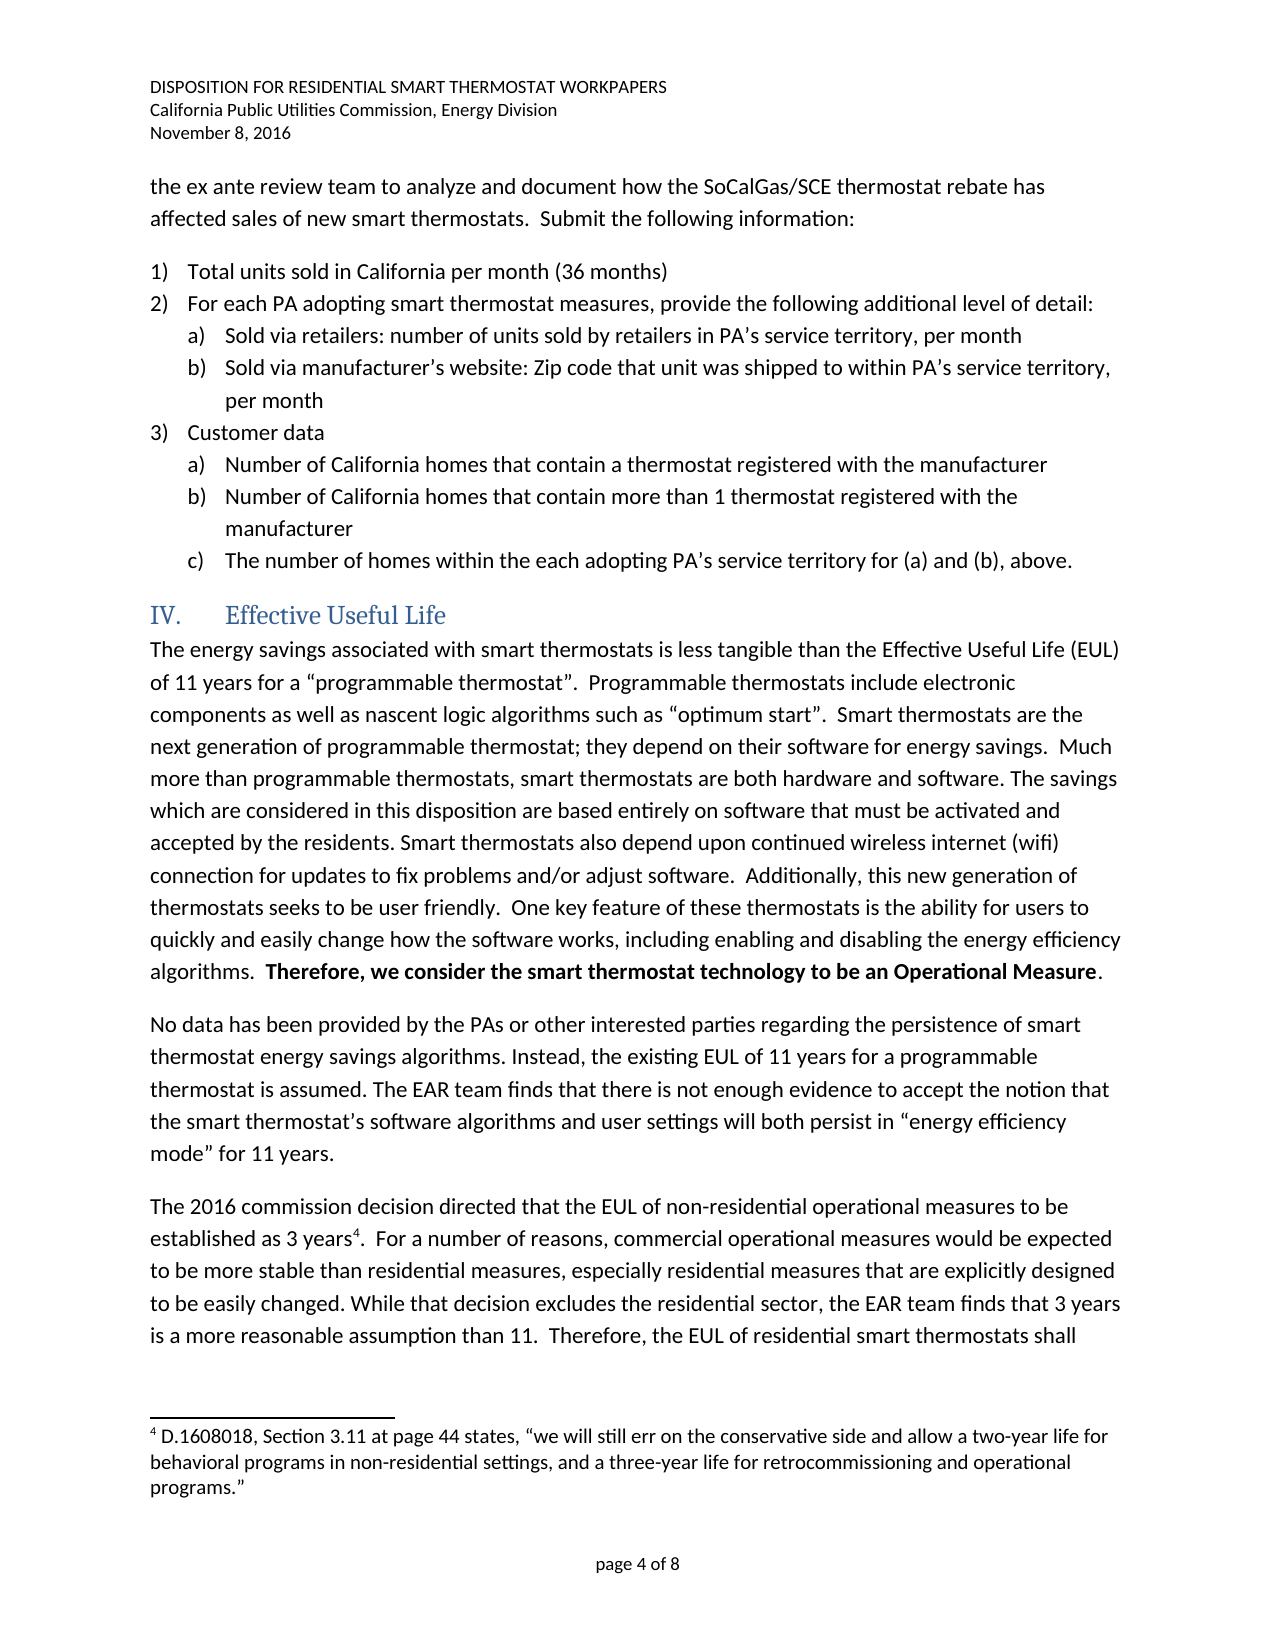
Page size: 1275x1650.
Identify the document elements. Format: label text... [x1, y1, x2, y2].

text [150, 172, 1125, 232]
text No data has been provided by the PAs or other interested parties regarding the persistence of smart thermostat energy savings algorithms. Instead, the existing EUL of 11 years for a programmable thermostat is assumed. The EAR team finds that there is not enough evidence to accept the notion that the smart thermostat’s software algorithms and user settings will both persist in “energy efficiency mode” for 11 years. [150, 1010, 1125, 1167]
list Number of California homes that contain a thermostat registered with the manufacturer [187, 450, 1125, 478]
list Total units sold in California per month (36 months) [150, 257, 1125, 285]
subtitle Effective Useful Life [150, 600, 1125, 631]
list The number of homes within the each adopting PA’s service territory for (a) and (b), above. [187, 547, 1125, 575]
list Number of California homes that contain more than 1 thermostat registered with the manufacturer [187, 482, 1125, 542]
list Sold via retailers: number of units sold by retailers in PA’s service territory, per month [187, 321, 1125, 349]
text The energy savings associated with smart thermostats is less tangible than the Effective Useful Life (EUL) of 11 years for a “programmable thermostat”. Programmable thermostats include electronic components as well as nascent logic algorithms such as “optimum start”. Smart thermostats are the next generation of programmable thermostat; they depend on their software for energy savings. Much more than programmable thermostats, smart thermostats are both hardware and software. The savings which are considered in this disposition are based entirely on software that must be activated and accepted by the residents. Smart thermostats also depend upon continued wireless internet (wifi) connection for updates to fix problems and/or adjust software. Additionally, this new generation of thermostats seeks to be user friendly. One key feature of these thermostats is the ability for users to quickly and easily change how the software works, including enabling and disabling the energy efficiency algorithms. Therefore, we consider the smart thermostat technology to be an Operational Measure. [150, 635, 1125, 985]
list Customer data [150, 418, 1125, 446]
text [150, 1192, 1125, 1349]
list Sold via manufacturer’s website: Zip code that unit was shipped to within PA’s service territory, per month [187, 353, 1125, 414]
list For each PA adopting smart thermostat measures, provide the following additional level of detail: [150, 289, 1125, 317]
